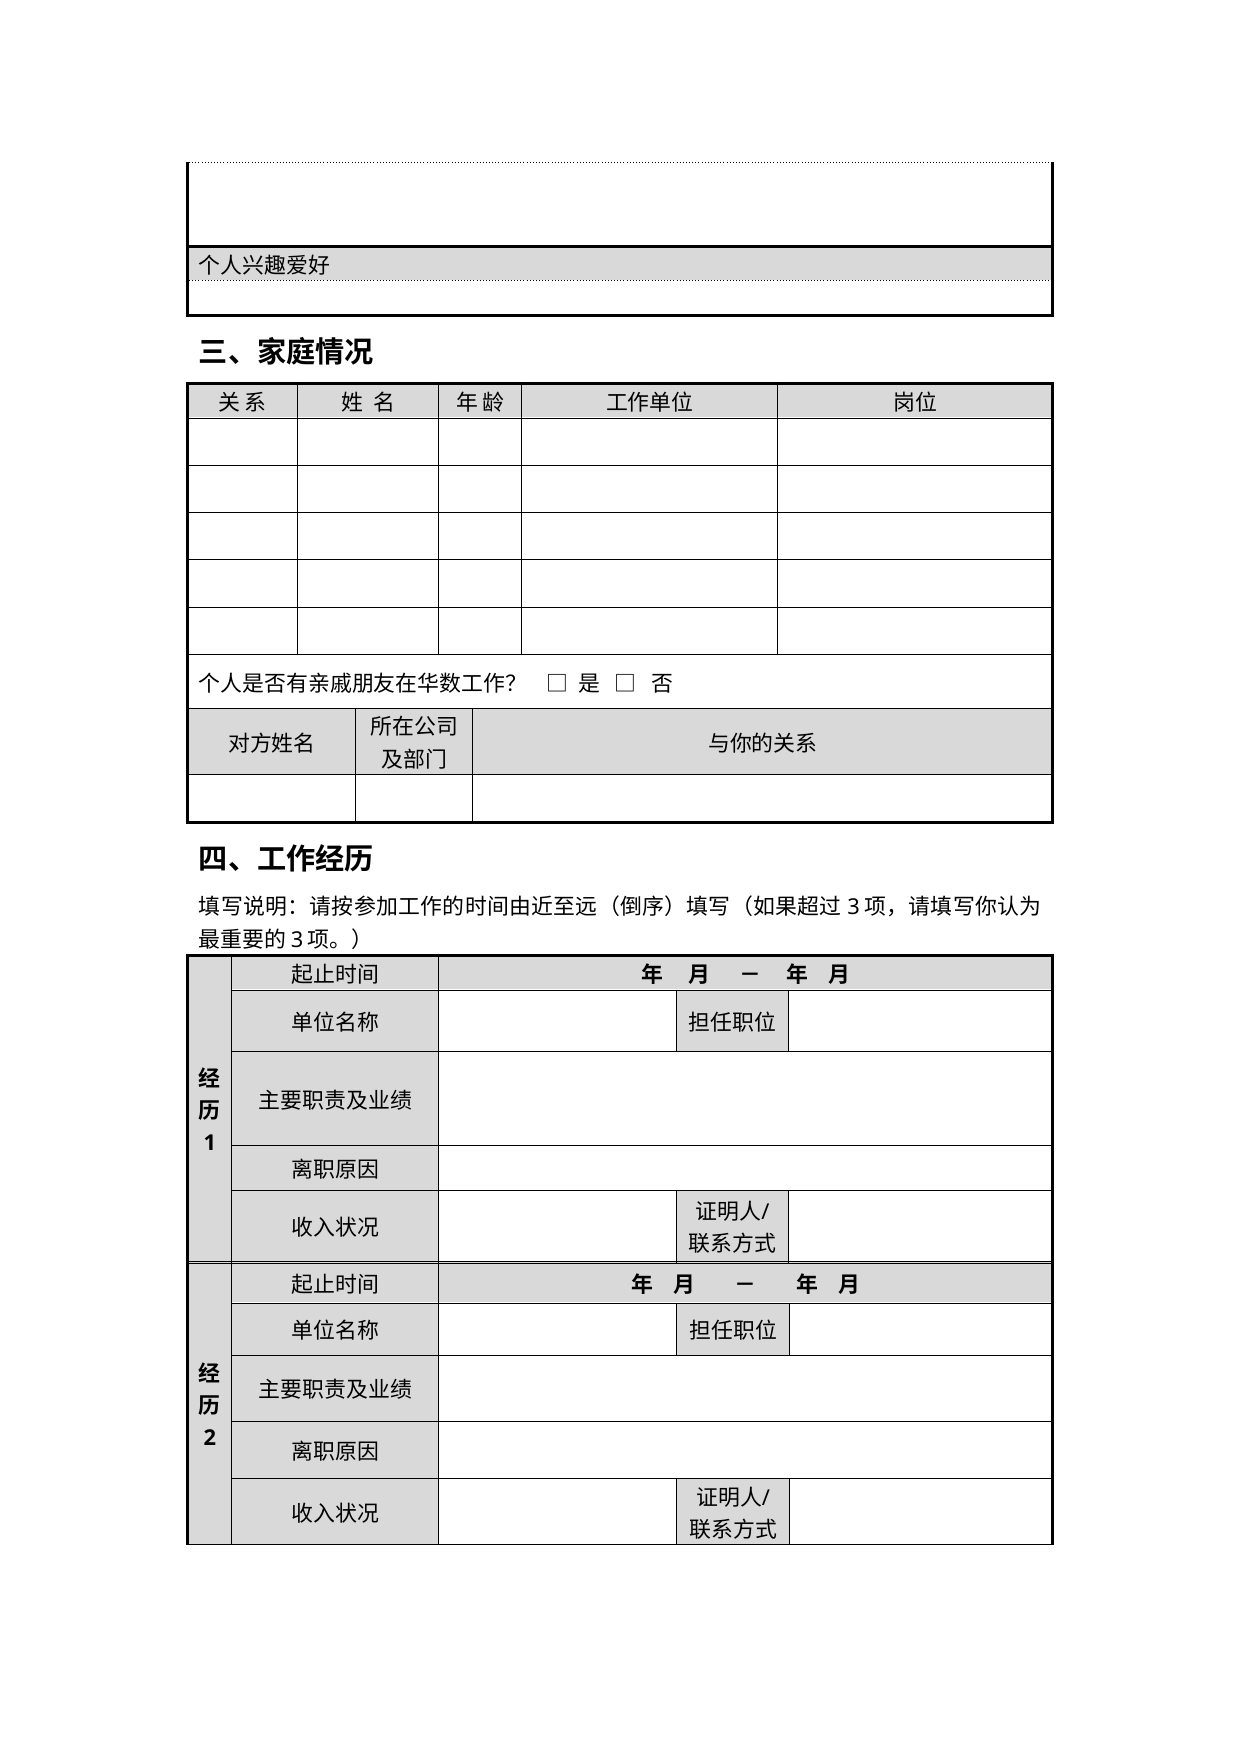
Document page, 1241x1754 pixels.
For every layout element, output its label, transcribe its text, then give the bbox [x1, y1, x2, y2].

table_cell [439, 991, 676, 1051]
table_cell [189, 466, 297, 512]
table_cell [189, 560, 297, 607]
table_cell 与你的关系 [473, 709, 1051, 774]
table_cell 主要职责及业绩 [232, 1356, 438, 1421]
table_cell [298, 466, 438, 512]
table_cell 年 龄 [439, 385, 521, 417]
table_cell [778, 419, 1051, 465]
table_cell 起止时间 [232, 957, 438, 989]
table_cell [439, 1356, 1051, 1421]
table_cell [298, 419, 438, 465]
table_cell [439, 419, 521, 465]
table_cell 年 月 － 年 月 [439, 957, 1051, 989]
table_cell [439, 1146, 1051, 1190]
table_cell [522, 419, 777, 465]
table_cell [439, 608, 521, 654]
table_cell [439, 560, 521, 607]
table_cell [778, 608, 1051, 654]
table_cell [189, 608, 297, 654]
table_cell 年 月 － 年 月 [439, 1264, 1051, 1302]
table_cell [790, 1479, 1051, 1544]
table_cell [439, 513, 521, 559]
table_cell 工作单位 [522, 385, 777, 417]
table_cell 收入状况 [232, 1191, 438, 1261]
table_cell [522, 560, 777, 607]
table_cell 个人兴趣爱好 [189, 248, 1051, 280]
table_cell 所在公司及部门 [356, 709, 472, 774]
table_cell 经历1 [189, 957, 231, 1261]
table_cell 姓 名 [298, 385, 438, 417]
table_cell [778, 513, 1051, 559]
table_cell 关 系 [189, 385, 297, 417]
table_cell 对方姓名 [189, 709, 355, 774]
table_cell [298, 608, 438, 654]
table_cell 岗位 [778, 385, 1051, 417]
table_cell [298, 513, 438, 559]
table_cell [789, 1191, 1051, 1261]
table_cell 担任职位 [677, 1304, 789, 1355]
table_cell 主要职责及业绩 [232, 1052, 438, 1145]
table_cell [189, 775, 355, 821]
table_cell 证明人/ 联系方式 [677, 1479, 789, 1544]
table_cell [439, 1191, 676, 1261]
table_cell [439, 1052, 1051, 1145]
table_cell [778, 466, 1051, 512]
table_cell [522, 513, 777, 559]
table_cell [439, 1422, 1051, 1478]
table_cell [778, 560, 1051, 607]
table_cell [522, 608, 777, 654]
table_cell 四、工作经历 填写说明：请按参加工作的时间由近至远（倒序）填写（如果超过3项，请填写你认为最重要的3项。） [188, 824, 1053, 954]
table_cell [789, 991, 1051, 1051]
table_cell [473, 775, 1051, 821]
table_cell [189, 419, 297, 465]
table_cell 证明人/ 联系方式 [677, 1191, 788, 1261]
table_cell 离职原因 [232, 1422, 438, 1478]
table_cell 经历2 [189, 1264, 231, 1544]
table_cell 担任职位 [677, 991, 788, 1051]
table_cell [439, 1479, 676, 1544]
table_cell [189, 162, 1051, 245]
table_cell [356, 775, 472, 821]
table_cell [439, 1304, 676, 1355]
table_cell 三、家庭情况 [188, 317, 1053, 382]
table_cell 起止时间 [232, 1264, 438, 1302]
table_cell 单位名称 [232, 991, 438, 1051]
table_cell 离职原因 [232, 1146, 438, 1190]
table_cell 个人是否有亲戚朋友在华数工作？ □ 是 □ 否 [189, 655, 1051, 708]
table_cell 单位名称 [232, 1304, 438, 1355]
table_cell [298, 560, 438, 607]
table_cell [189, 513, 297, 559]
table_cell [439, 466, 521, 512]
table_cell 收入状况 [232, 1479, 438, 1544]
table_cell [522, 466, 777, 512]
table_cell [790, 1304, 1051, 1355]
table_cell [189, 280, 1051, 314]
